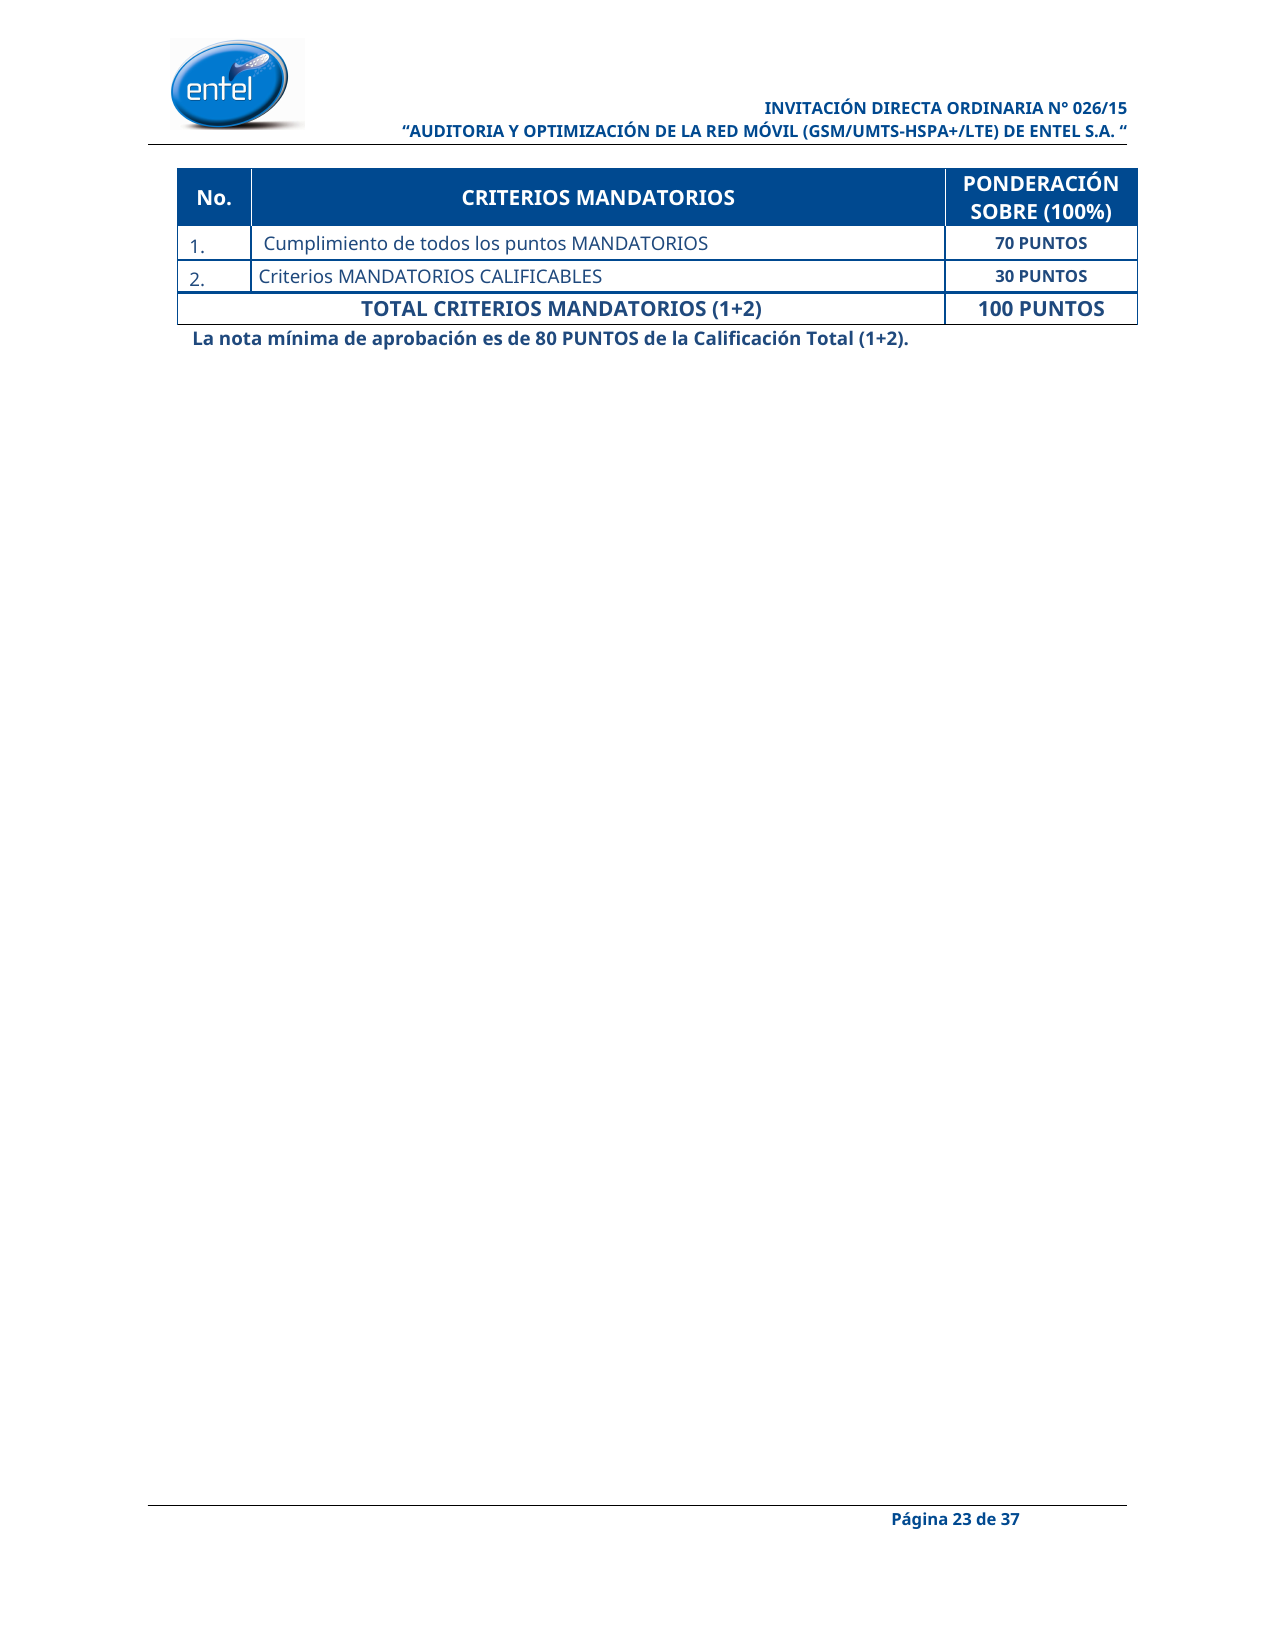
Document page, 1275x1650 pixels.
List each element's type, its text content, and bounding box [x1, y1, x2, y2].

table_header PONDERACIÓN SOBRE (100%) [946, 169, 1137, 226]
table_cell 30 PUNTOS [946, 261, 1137, 291]
table_header CRITERIOS MANDATORIOS [252, 169, 945, 226]
table_cell Cumplimiento de todos los puntos MANDATORIOS [252, 227, 944, 258]
table_cell [178, 261, 250, 291]
table_cell TOTAL CRITERIOS MANDATORIOS (1+2) [178, 294, 944, 324]
table_cell 100 PUNTOS [946, 294, 1137, 324]
text La nota mínima de aprobación es de 80 PUNTOS de la Calificación Total (1+2). [148, 325, 1127, 351]
table_cell 70 PUNTOS [946, 227, 1137, 258]
table_cell Criterios MANDATORIOS CALIFICABLES [252, 261, 944, 291]
table_header No. [178, 169, 251, 226]
table_cell [178, 227, 250, 258]
picture [170, 38, 305, 130]
